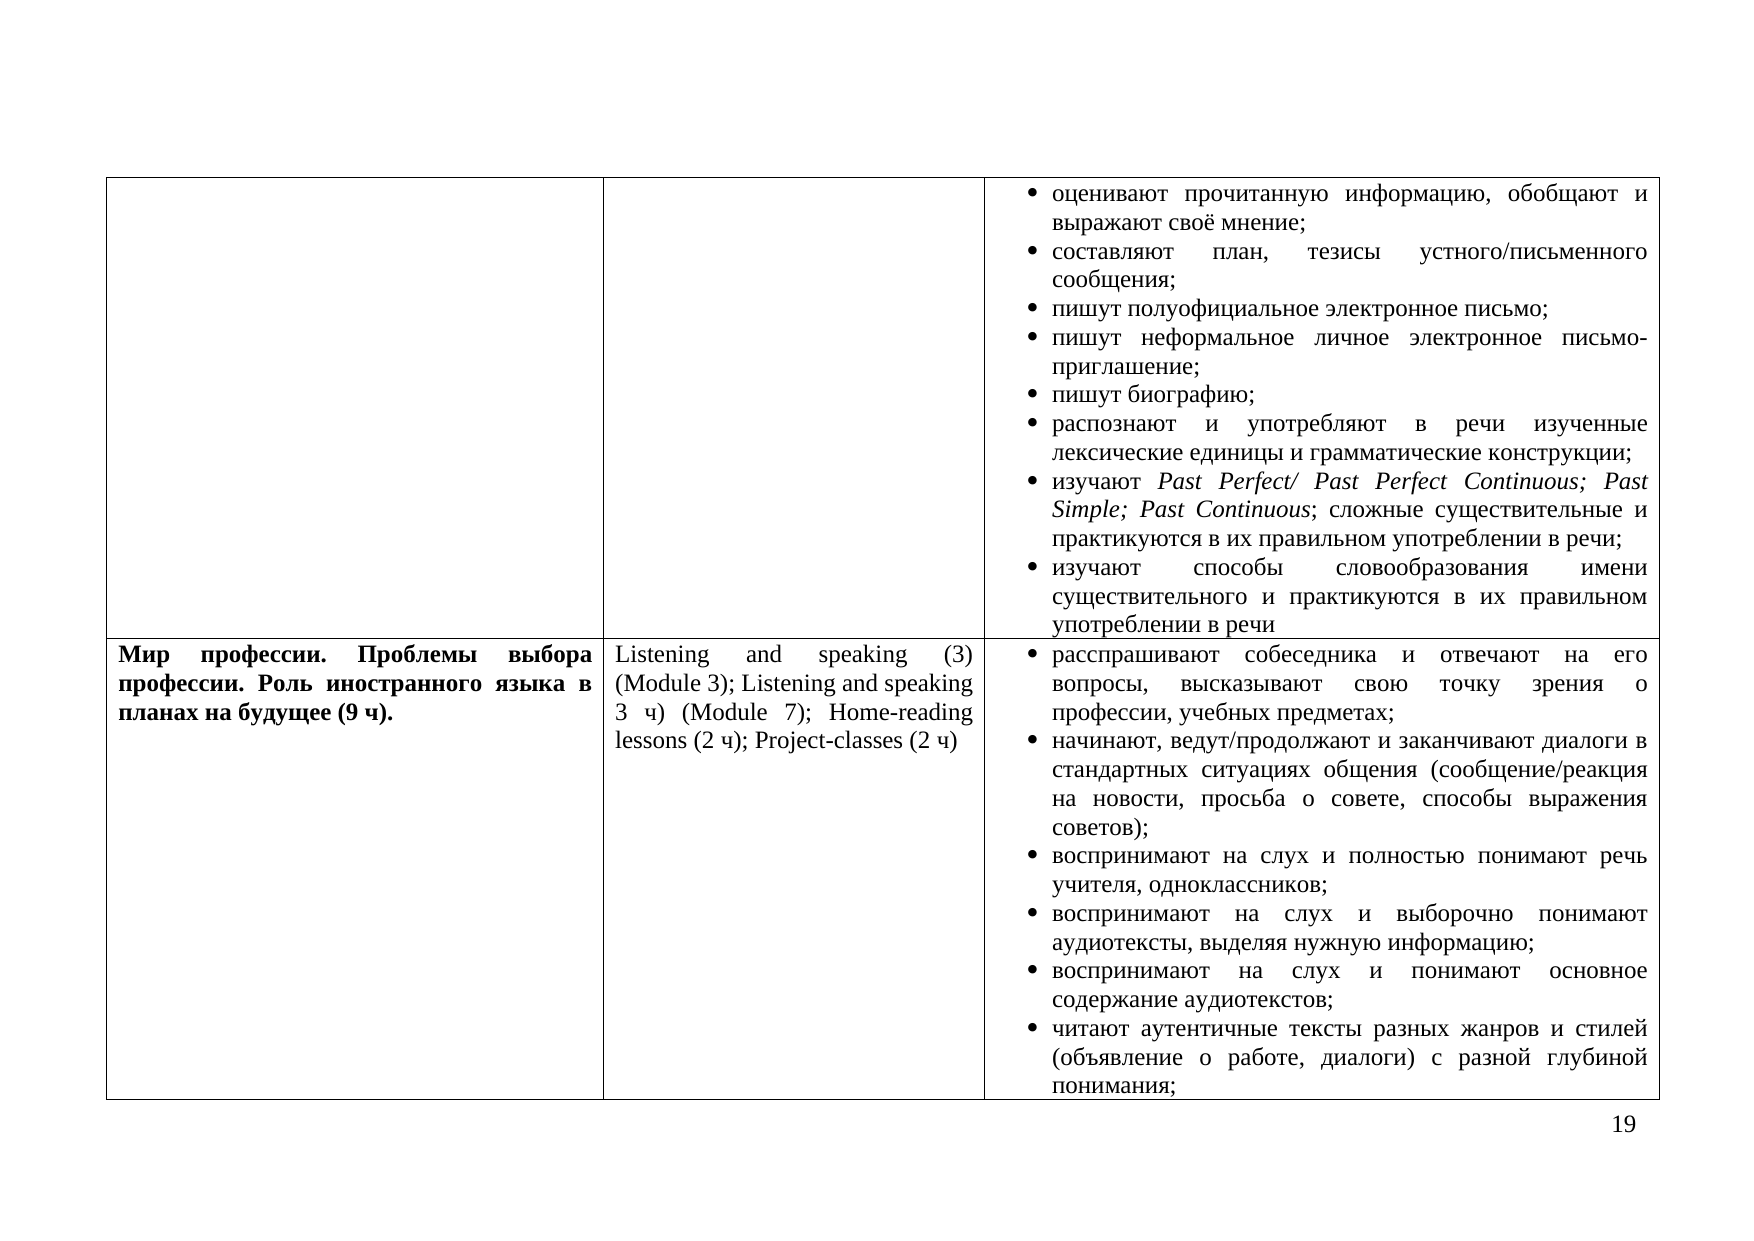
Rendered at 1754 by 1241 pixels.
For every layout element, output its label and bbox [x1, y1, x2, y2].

table_cell [107, 178, 603, 638]
table_cell [985, 639, 1659, 1099]
table_cell [604, 639, 984, 1099]
table_cell [107, 639, 603, 1099]
table_cell [985, 178, 1659, 638]
table_cell [604, 178, 984, 638]
